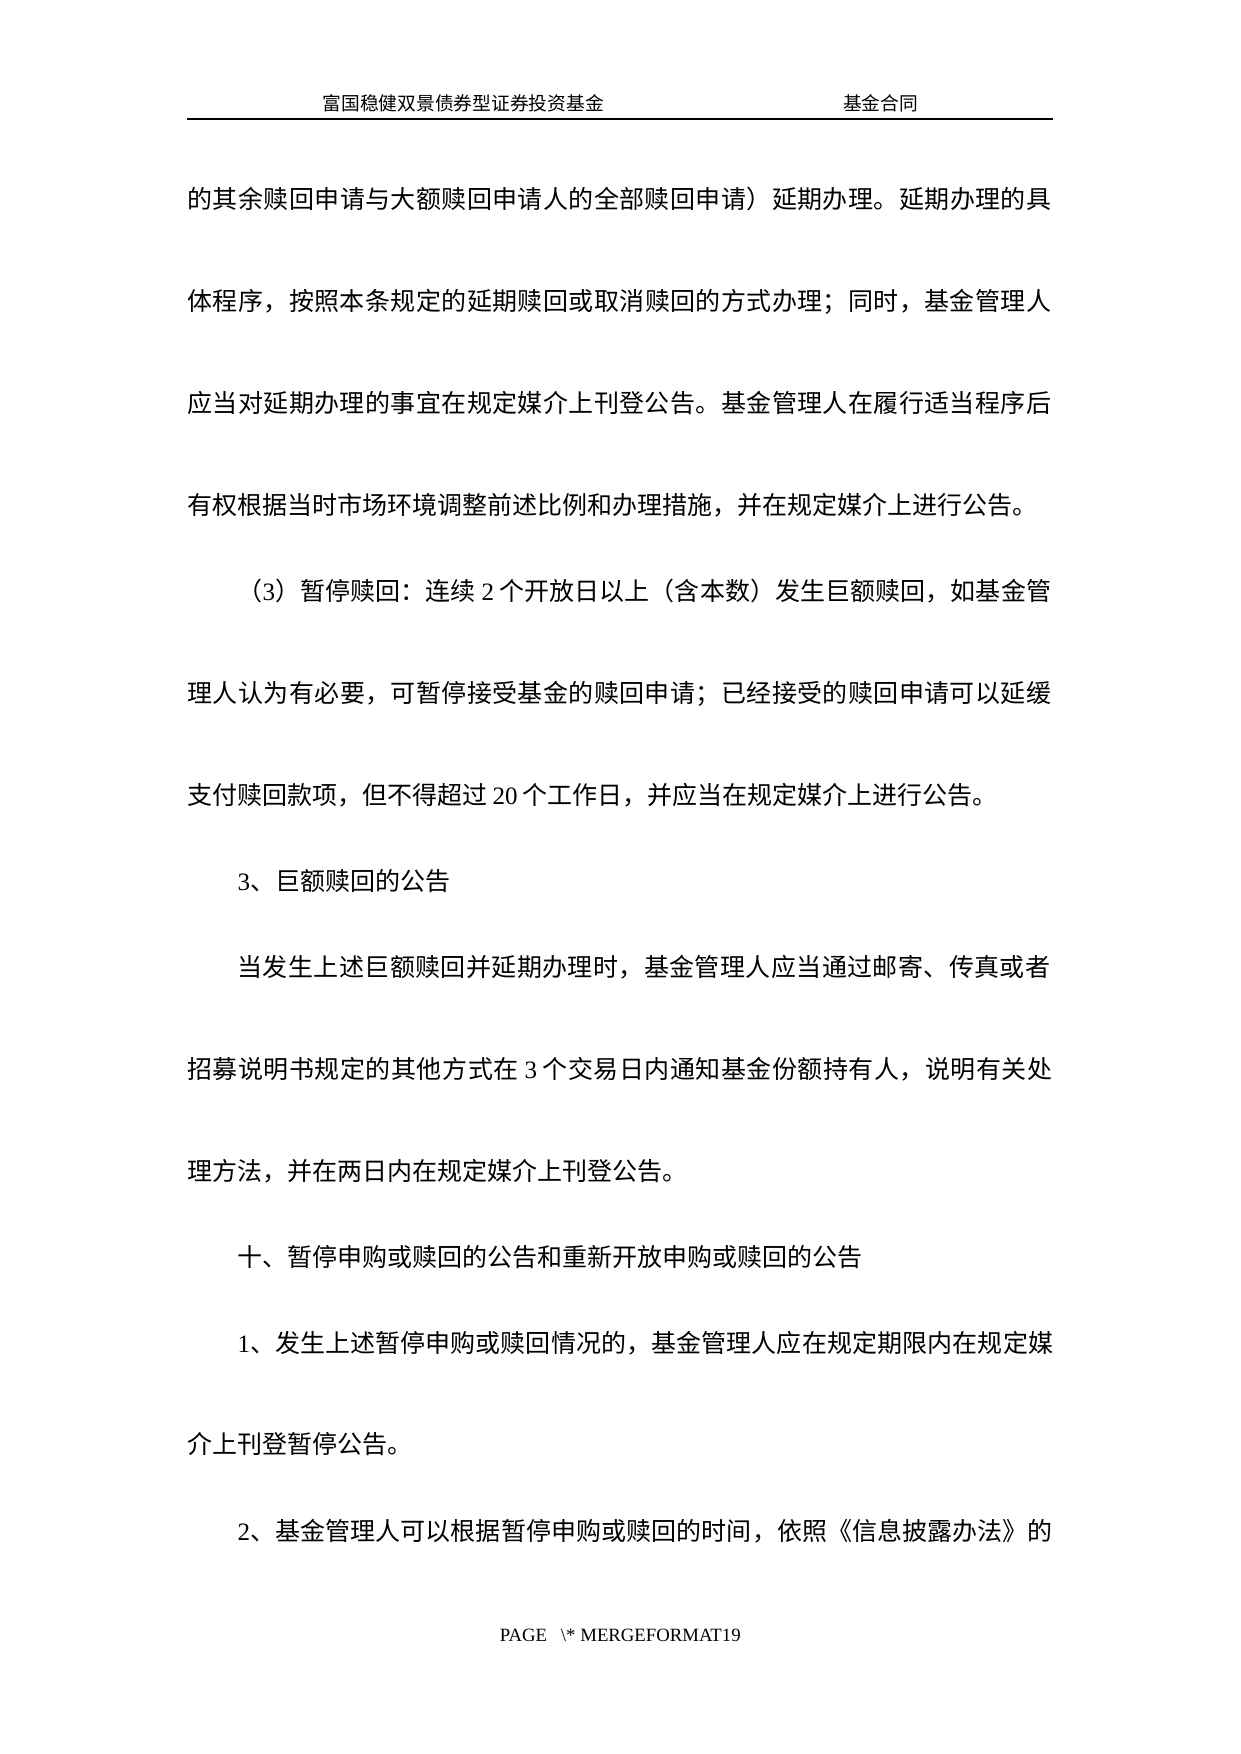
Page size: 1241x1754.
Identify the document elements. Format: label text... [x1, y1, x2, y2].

list 暂停申购或赎回的公告和重新开放申购或赎回的公告 [187, 1221, 1053, 1289]
text （3）暂停赎回：连续2个开放日以上（含本数）发生巨额赎回，如基金管理人认为有必要，可暂停接受基金的赎回申请；已经接受的赎回申请可以延缓支付赎回款项，但不得超过20个工作日，并应当在规定媒介上进行公告。 [187, 556, 1053, 827]
text 3、巨额赎回的公告 [187, 845, 1053, 913]
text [187, 164, 1053, 537]
text 当发生上述巨额赎回并延期办理时，基金管理人应当通过邮寄、传真或者招募说明书规定的其他方式在3个交易日内通知基金份额持有人，说明有关处理方法，并在两日内在规定媒介上刊登公告。 [187, 931, 1053, 1203]
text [187, 1495, 1053, 1563]
text 1、发生上述暂停申购或赎回情况的，基金管理人应在规定期限内在规定媒介上刊登暂停公告。 [187, 1307, 1053, 1477]
